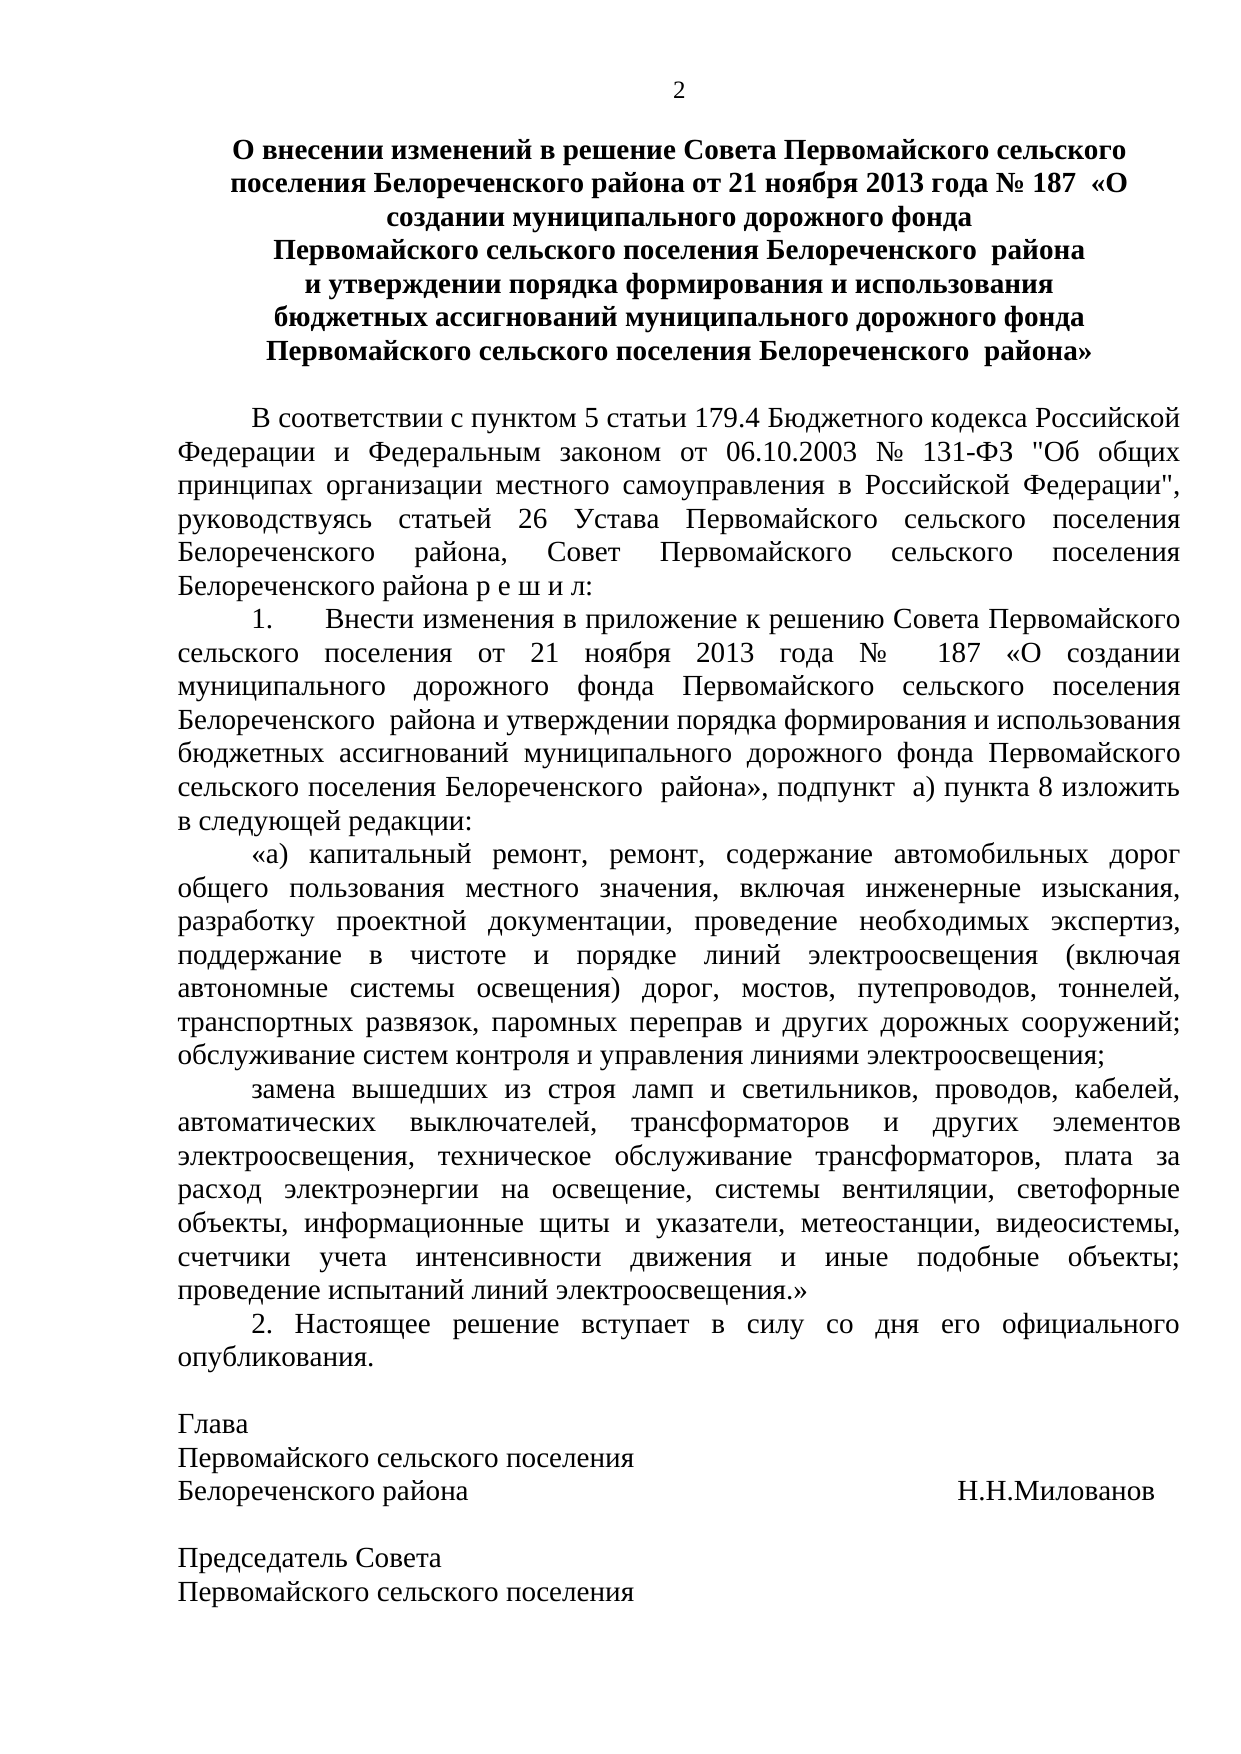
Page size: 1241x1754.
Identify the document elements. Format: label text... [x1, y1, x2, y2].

subtitle Первомайского сельского поселения Белореченского района» [177, 333, 1181, 367]
subtitle О внесении изменений в решение Совета Первомайского сельского поселения Белореченского района от 21 ноября 2013 года № 187 «О создании муниципального дорожного фонда [177, 132, 1181, 232]
text Белореченского района Н.Н.Милованов [177, 1473, 1181, 1507]
subtitle и утверждении порядка формирования и использования [177, 266, 1181, 299]
subtitle 2. Настоящее решение вступает в силу со дня его официального опубликования. [177, 1306, 1181, 1373]
subtitle Первомайского сельского поселения Белореченского района [177, 232, 1181, 266]
text Первомайского сельского поселения [177, 1440, 1181, 1473]
subtitle «а) капитальный ремонт, ремонт, содержание автомобильных дорог общего пользования местного значения, включая инженерные изыскания, разработку проектной документации, проведение необходимых экспертиз, поддержание в чистоте и порядке линий электроосвещения (включая автономные системы освещения) дорог, мостов, путепроводов, тоннелей, транспортных развязок, паромных переправ и других дорожных сооружений; обслуживание систем контроля и управления линиями электроосвещения; [177, 836, 1181, 1071]
text Первомайского сельского поселения [177, 1574, 1181, 1608]
text Глава [177, 1406, 1181, 1440]
subtitle бюджетных ассигнований муниципального дорожного фонда [177, 299, 1181, 333]
subtitle 1. Внести изменения в приложение к решению Совета Первомайского сельского поселения от 21 ноября 2013 года № 187 «О создании муниципального дорожного фонда Первомайского сельского поселения Белореченского района и утверждении порядка формирования и использования бюджетных ассигнований муниципального дорожного фонда Первомайского сельского поселения Белореченского района», подпункт а) пункта 8 изложить в следующей редакции: [177, 601, 1181, 836]
text Председатель Совета [177, 1541, 1181, 1574]
subtitle В соответствии с пунктом 5 статьи 179.4 Бюджетного кодекса Российской Федерации и Федеральным законом от 06.10.2003 № 131-ФЗ "Об общих принципах организации местного самоуправления в Российской Федерации", руководствуясь статьей 26 Устава Первомайского сельского поселения Белореченского района, Совет Первомайского сельского поселения Белореченского района р е ш и л: [177, 400, 1181, 601]
subtitle замена вышедших из строя ламп и светильников, проводов, кабелей, автоматических выключателей, трансформаторов и других элементов электроосвещения, техническое обслуживание трансформаторов, плата за расход электроэнергии на освещение, системы вентиляции, светофорные объекты, информационные щиты и указатели, метеостанции, видеосистемы, счетчики учета интенсивности движения и иные подобные объекты; проведение испытаний линий электроосвещения.» [177, 1071, 1181, 1306]
